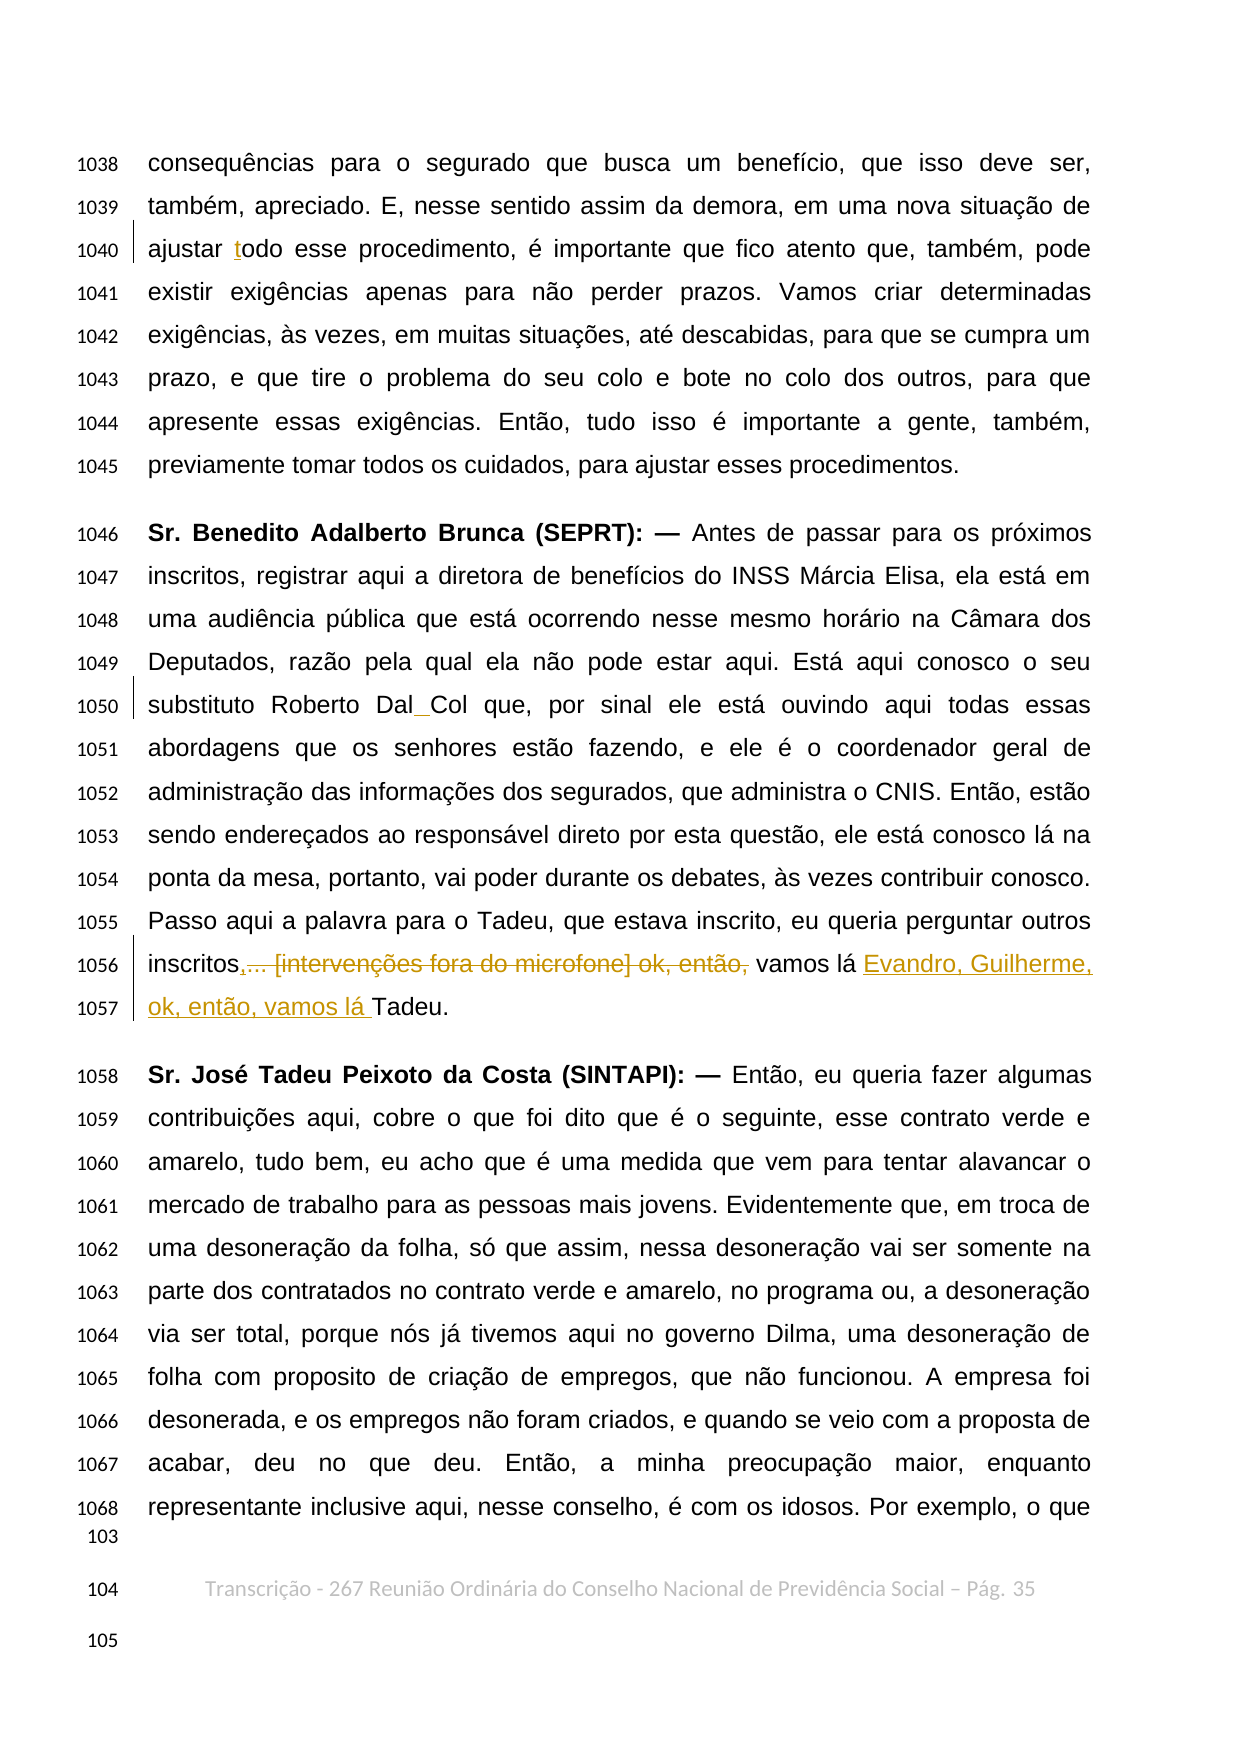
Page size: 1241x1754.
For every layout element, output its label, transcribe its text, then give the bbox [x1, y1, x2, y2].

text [148, 148, 1092, 478]
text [148, 1060, 1092, 1520]
text Sr. Benedito Adalberto Brunca (SEPRT): — Antes de passar para os próximos inscritos, registrar aqui a diretora de benefícios do INSS Márcia Elisa, ela está em uma audiência pública que está ocorrendo nesse mesmo horário na Câmara dos Deputados, razão pela qual ela não pode estar aqui. Está aqui conosco o seu substituto Roberto DalCol que, por sinal ele está ouvindo aqui todas essas abordagens que os senhores estão fazendo, e ele é o coordenador geral de administração das informações dos segurados, que administra o CNIS. Então, estão sendo endereçados ao responsável direto por esta questão, ele está conosco lá na ponta da mesa, portanto, vai poder durante os debates, às vezes contribuir conosco. Passo aqui a palavra para o Tadeu, que estava inscrito, eu queria perguntar outros inscritos vamos lá Tadeu. [148, 518, 1092, 1021]
